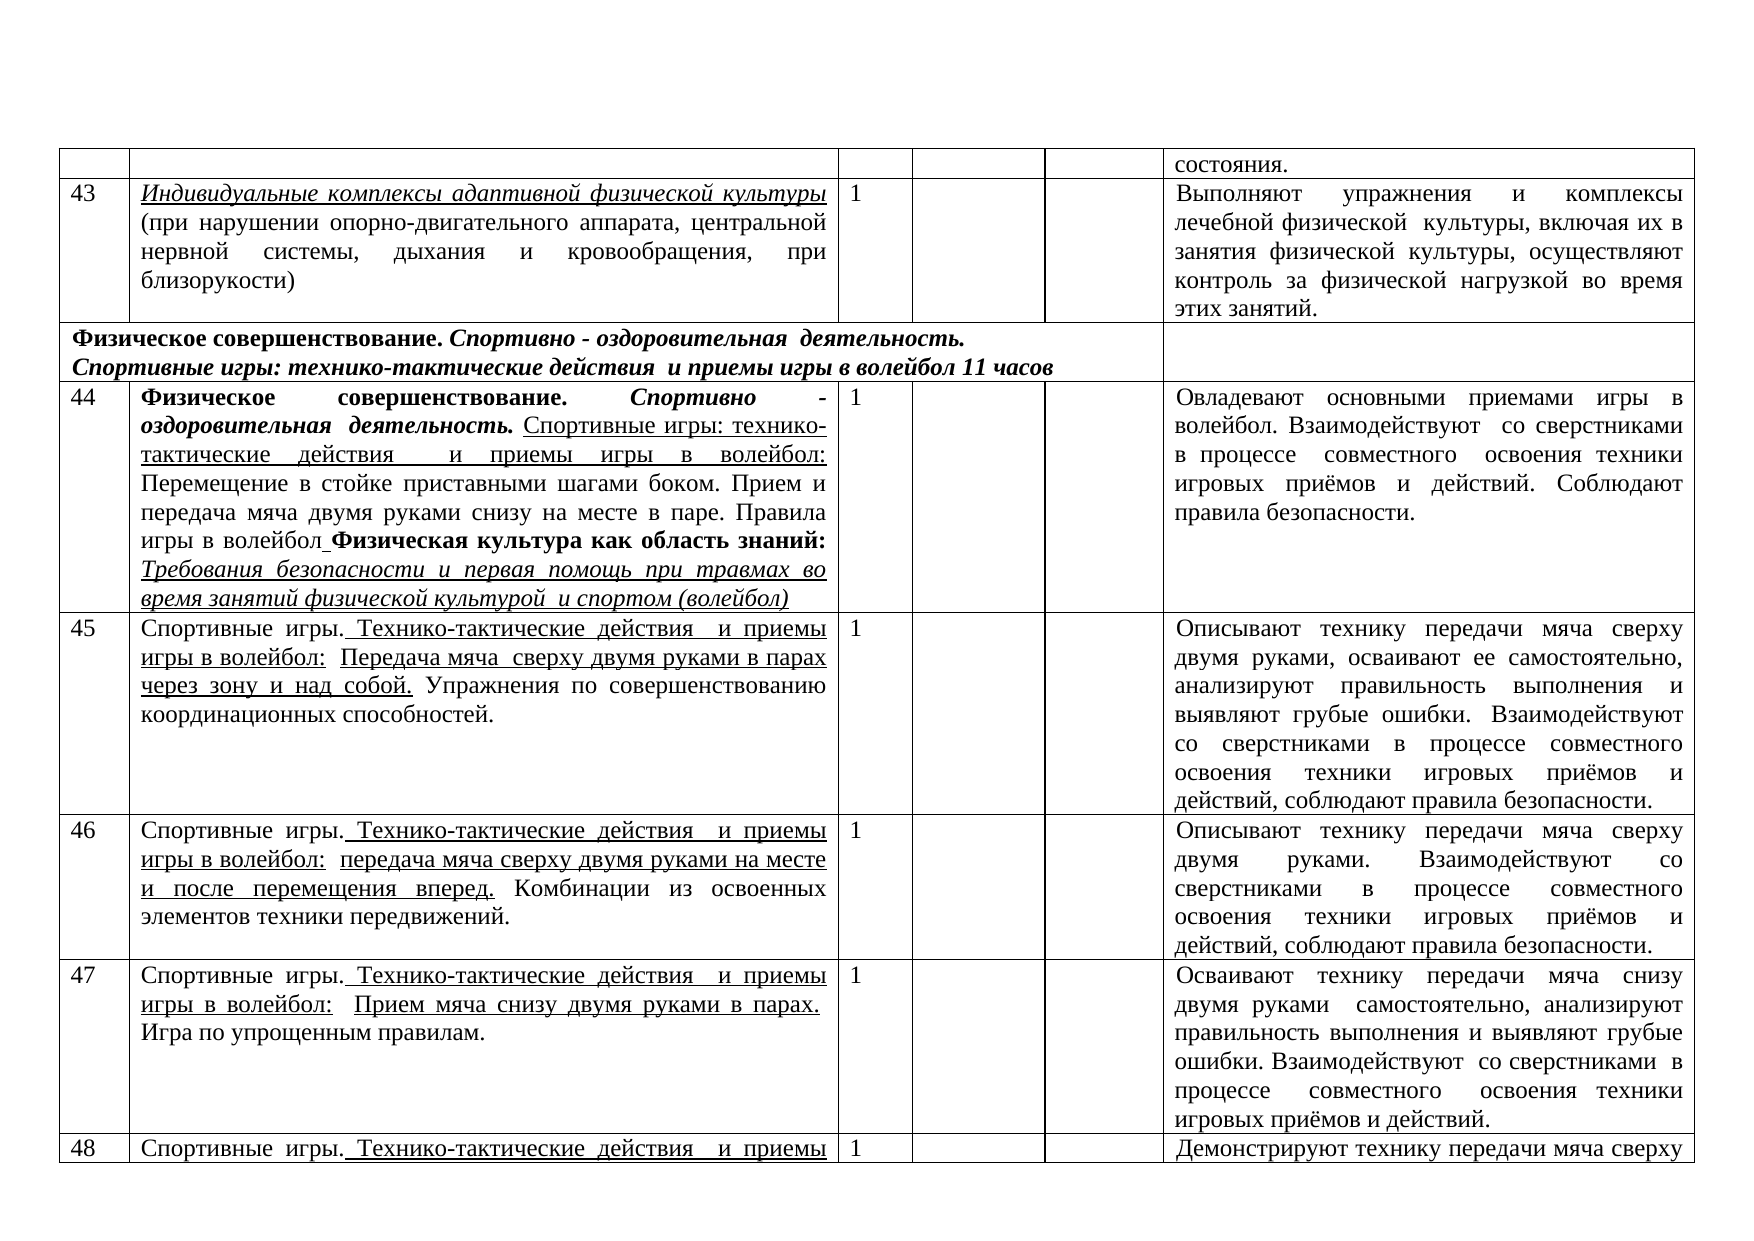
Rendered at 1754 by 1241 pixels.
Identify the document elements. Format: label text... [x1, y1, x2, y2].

table_cell Индивидуальные комплексы адаптивной физической культуры (при нарушении опорно-двигательного аппарата, центральной нервной системы, дыхания и кровообращения, при близорукости) [130, 179, 838, 322]
table_cell 47 [60, 960, 129, 1132]
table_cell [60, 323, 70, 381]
table_cell [913, 382, 1044, 612]
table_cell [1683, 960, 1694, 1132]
table_cell Физическое совершенствование. Спортивно - оздоровительная деятельность. Спортивные игры: технико-тактические действия и приемы игры в волейбол: Перемещение в стойке приставными шагами боком. Прием и передача мяча двумя руками снизу на месте в паре. Правила игры в волейбол Физическая культура как область знаний: Требования безопасности и первая помощь при травмах во время занятий физической культурой и спортом (волейбол) [130, 382, 838, 612]
table_cell [1164, 323, 1694, 381]
table_cell 46 [60, 815, 129, 959]
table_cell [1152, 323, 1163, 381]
table_cell 43 [60, 179, 129, 322]
table_cell 1 [839, 149, 912, 177]
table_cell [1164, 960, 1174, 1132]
table_cell [913, 960, 1044, 1132]
table_cell 1 [839, 815, 912, 959]
table_cell [1046, 382, 1163, 612]
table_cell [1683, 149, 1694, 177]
table_cell [1046, 1134, 1163, 1162]
table_cell [1046, 613, 1163, 814]
table_cell [1046, 960, 1163, 1132]
table_cell Овладевают основными приемами игры в волейбол. Взаимодействуют со сверстниками в процессе совместного освоения техники игровых приёмов и действий. Соблюдают правила безопасности. [1164, 382, 1694, 612]
table_cell 1 [839, 960, 912, 1132]
table_cell [913, 1134, 1044, 1162]
table_cell [913, 149, 1044, 177]
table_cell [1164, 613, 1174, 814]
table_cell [130, 1134, 838, 1162]
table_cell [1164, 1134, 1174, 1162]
table_cell 1 [839, 382, 912, 612]
table_cell [1046, 179, 1163, 322]
table_cell [913, 613, 1044, 814]
table_cell [913, 179, 1044, 322]
table_cell [1046, 149, 1163, 177]
table_cell 1 [839, 613, 912, 814]
table_cell Спортивные игры. Технико-тактические действия и приемы игры в волейбол: Передача мяча сверху двумя руками в парах через зону и над собой. Упражнения по совершенствованию координационных способностей. [130, 613, 838, 814]
table_cell 1 [839, 179, 912, 322]
table_cell [913, 815, 1044, 959]
table_cell Спортивные игры. Технико-тактические действия и приемы игры в волейбол: передача мяча сверху двумя руками на месте и после перемещения вперед. Комбинации из освоенных элементов техники передвижений. [130, 815, 838, 959]
table_cell 48 [60, 1134, 129, 1162]
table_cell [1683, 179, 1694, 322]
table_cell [130, 149, 838, 177]
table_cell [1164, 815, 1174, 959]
table_cell 44 [60, 382, 129, 612]
table_cell [1046, 815, 1163, 959]
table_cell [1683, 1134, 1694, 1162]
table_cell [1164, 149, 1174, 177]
table_cell 1 [839, 1134, 912, 1162]
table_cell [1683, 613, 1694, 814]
table_cell 42 [60, 149, 129, 177]
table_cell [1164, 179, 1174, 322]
table_cell 45 [60, 613, 129, 814]
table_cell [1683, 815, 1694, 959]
table_cell Спортивные игры. Технико-тактические действия и приемы игры в волейбол: Прием мяча снизу двумя руками в парах. Игра по упрощенным правилам. [130, 960, 838, 1132]
